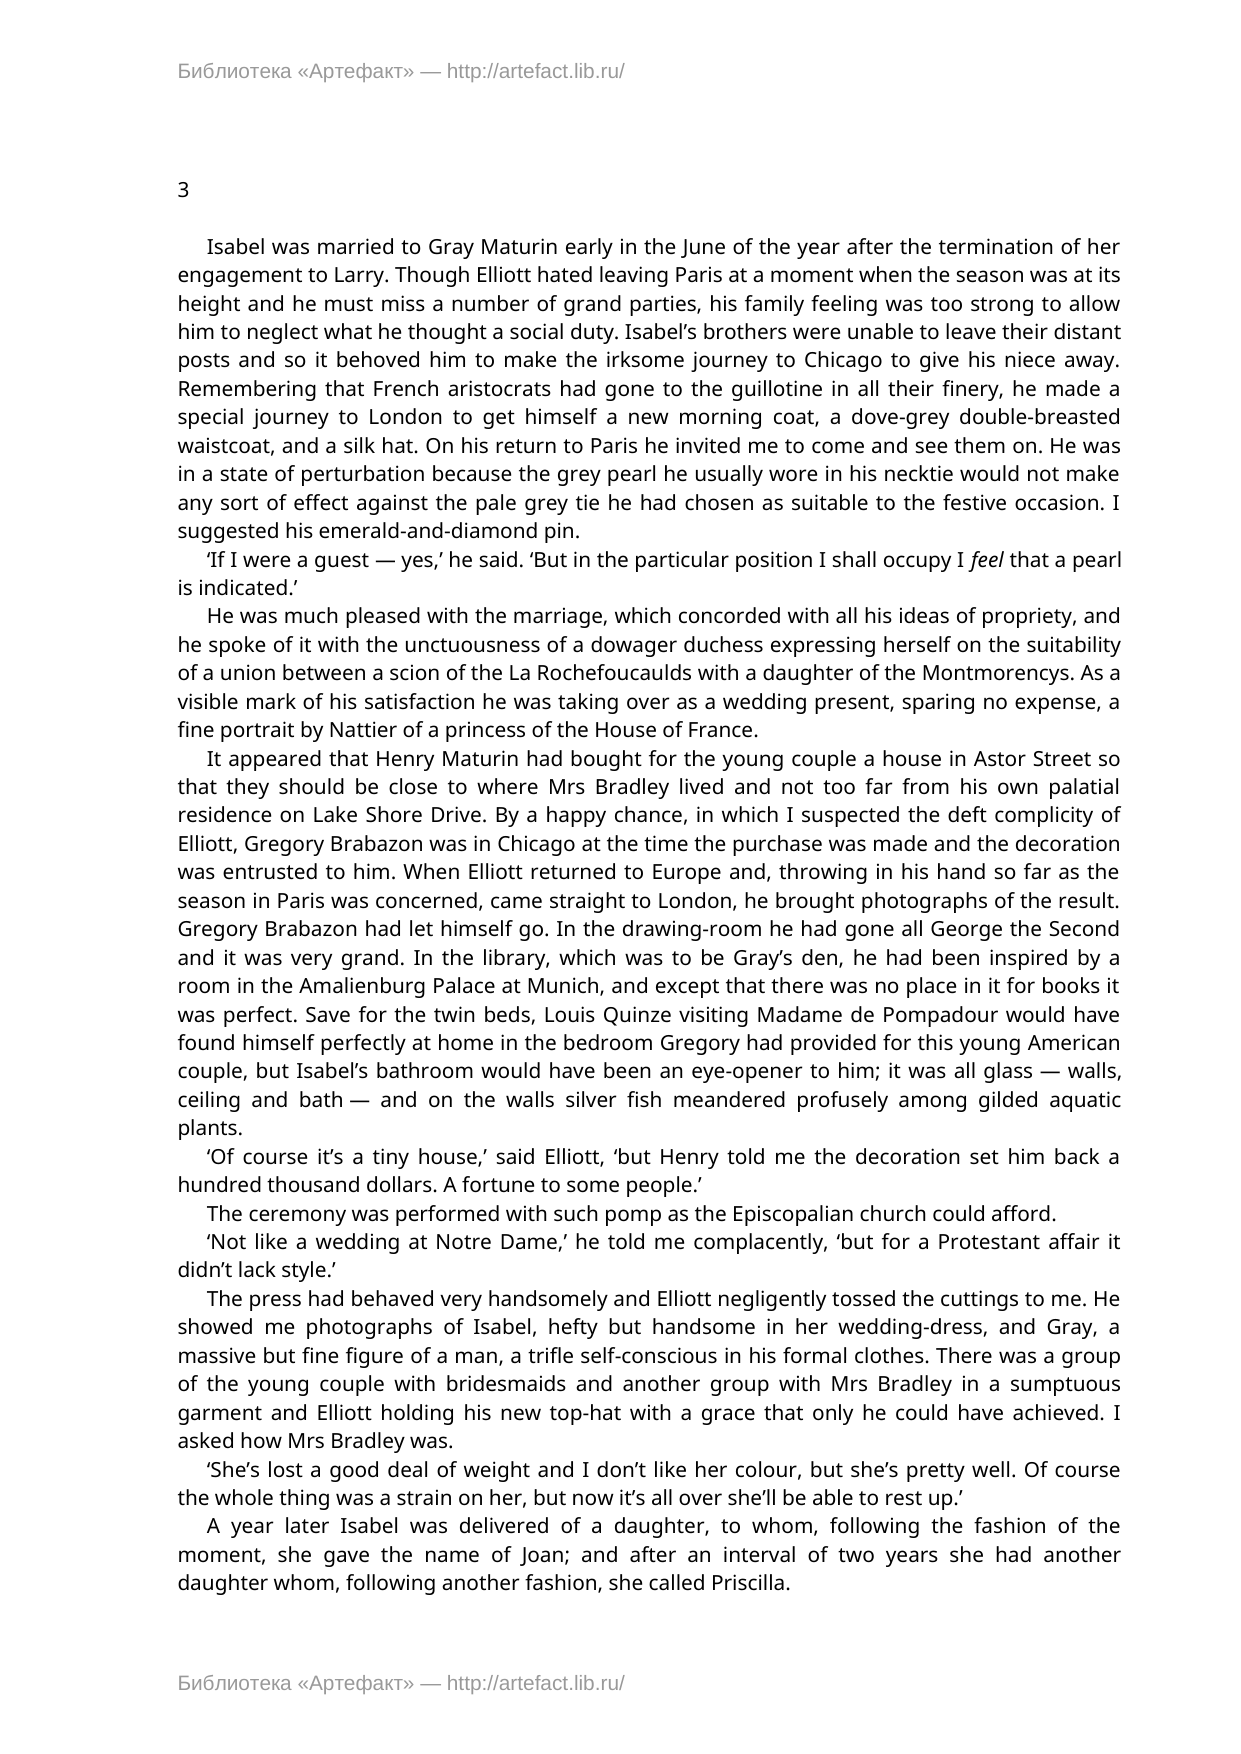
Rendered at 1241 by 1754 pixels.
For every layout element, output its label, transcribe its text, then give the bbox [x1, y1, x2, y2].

text Isabel was married to Gray Maturin early in the June of the year after the termination of her engagement to Larry. Though Elliott hated leaving Paris at a moment when the season was at its height and he must miss a number of grand parties, his family feeling was too strong to allow him to neglect what he thought a social duty. Isabel’s brothers were unable to leave their distant posts and so it behoved him to make the irksome journey to Chicago to give his niece away. Remembering that French aristocrats had gone to the guillotine in all their finery, he made a special journey to London to get himself a new morning coat, a dove-grey double-breasted waistcoat, and a silk hat. On his return to Paris he invited me to come and see them on. He was in a state of perturbation because the grey pearl he usually wore in his necktie would not make any sort of effect against the pale grey tie he had chosen as suitable to the festive occasion. I suggested his emerald-and-diamond pin. [177, 232, 1122, 545]
subtitle 3 [177, 175, 1122, 203]
text ‘If I were a guest — yes,’ he said. ‘But in the particular position I shall occupy I feel that a pearl is indicated.’ [177, 545, 1122, 602]
text It appeared that Henry Maturin had bought for the young couple a house in Astor Street so that they should be close to where Mrs Bradley lived and not too far from his own palatial residence on Lake Shore Drive. By a happy chance, in which I suspected the deft complicity of Elliott, Gregory Brabazon was in Chicago at the time the purchase was made and the decoration was entrusted to him. When Elliott returned to Europe and, throwing in his hand so far as the season in Paris was concerned, came straight to London, he brought photographs of the result. Gregory Brabazon had let himself go. In the drawing-room he had gone all George the Second and it was very grand. In the library, which was to be Gray’s den, he had been inspired by a room in the Amalienburg Palace at Munich, and except that there was no place in it for books it was perfect. Save for the twin beds, Louis Quinze visiting Madame de Pompadour would have found himself perfectly at home in the bedroom Gregory had provided for this young American couple, but Isabel’s bathroom would have been an eye-opener to him; it was all glass — walls, ceiling and bath — and on the walls silver fish meandered profusely among gilded aquatic plants. [177, 744, 1122, 1142]
text ‘Of course it’s a tiny house,’ said Elliott, ‘but Henry told me the decoration set him back a hundred thousand dollars. A fortune to some people.’ [177, 1142, 1122, 1199]
text The ceremony was performed with such pomp as the Episcopalian church could afford. [177, 1199, 1122, 1227]
text A year later Isabel was delivered of a daughter, to whom, following the fashion of the moment, she gave the name of Joan; and after an interval of two years she had another daughter whom, following another fashion, she called Priscilla. [177, 1512, 1122, 1597]
text He was much pleased with the marriage, which concorded with all his ideas of propriety, and he spoke of it with the unctuousness of a dowager duchess expressing herself on the suitability of a union between a scion of the La Rochefoucaulds with a daughter of the Montmorencys. As a visible mark of his satisfaction he was taking over as a wedding present, sparing no expense, a fine portrait by Nattier of a princess of the House of France. [177, 602, 1122, 744]
text ‘Not like a wedding at Notre Dame,’ he told me complacently, ‘but for a Protestant affair it didn’t lack style.’ [177, 1227, 1122, 1284]
text The press had behaved very handsomely and Elliott negligently tossed the cuttings to me. He showed me photographs of Isabel, hefty but handsome in her wedding-dress, and Gray, a massive but fine figure of a man, a trifle self-conscious in his formal clothes. There was a group of the young couple with bridesmaids and another group with Mrs Bradley in a sumptuous garment and Elliott holding his new top-hat with a grace that only he could have achieved. I asked how Mrs Bradley was. [177, 1284, 1122, 1455]
text ‘She’s lost a good deal of weight and I don’t like her colour, but she’s pretty well. Of course the whole thing was a strain on her, but now it’s all over she’ll be able to rest up.’ [177, 1455, 1122, 1512]
